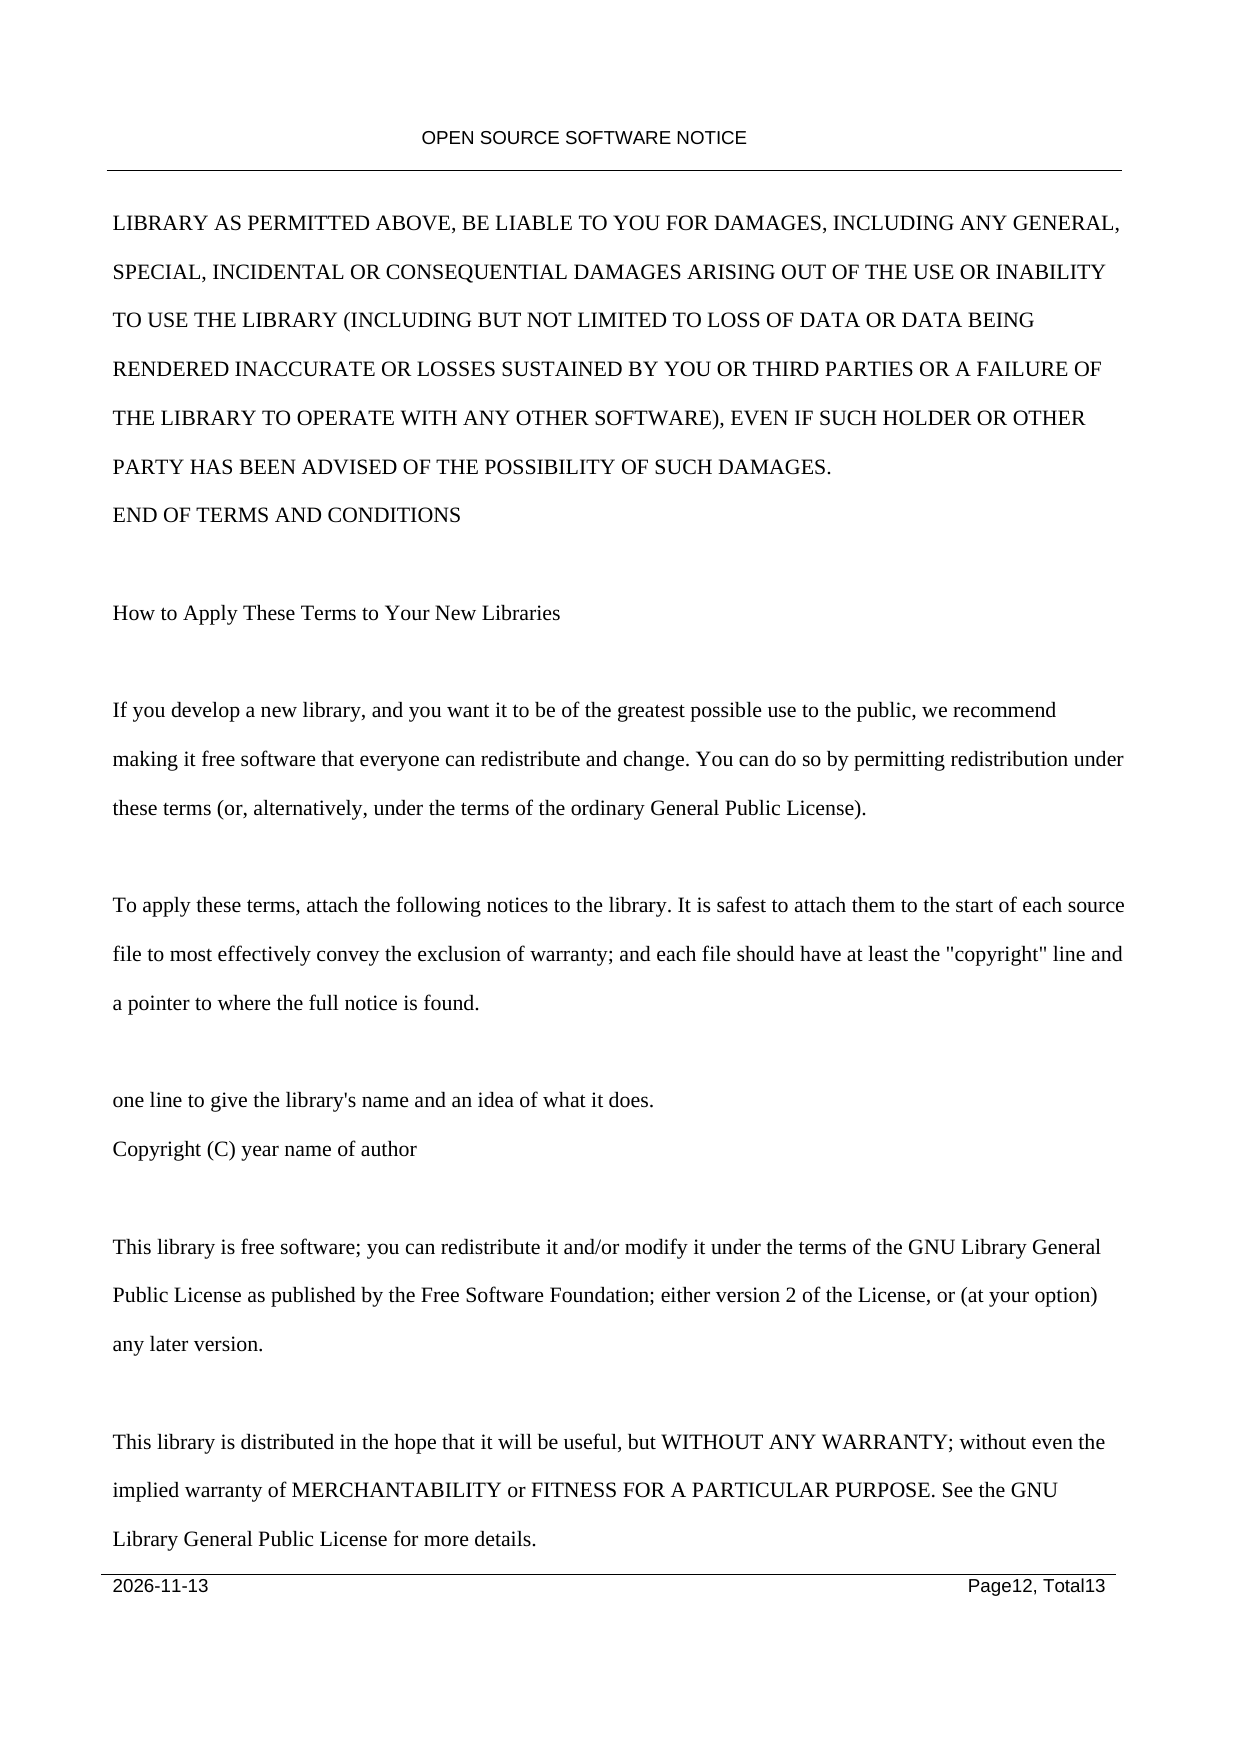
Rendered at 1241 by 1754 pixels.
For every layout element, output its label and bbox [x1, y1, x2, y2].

text [112, 206, 1128, 1555]
